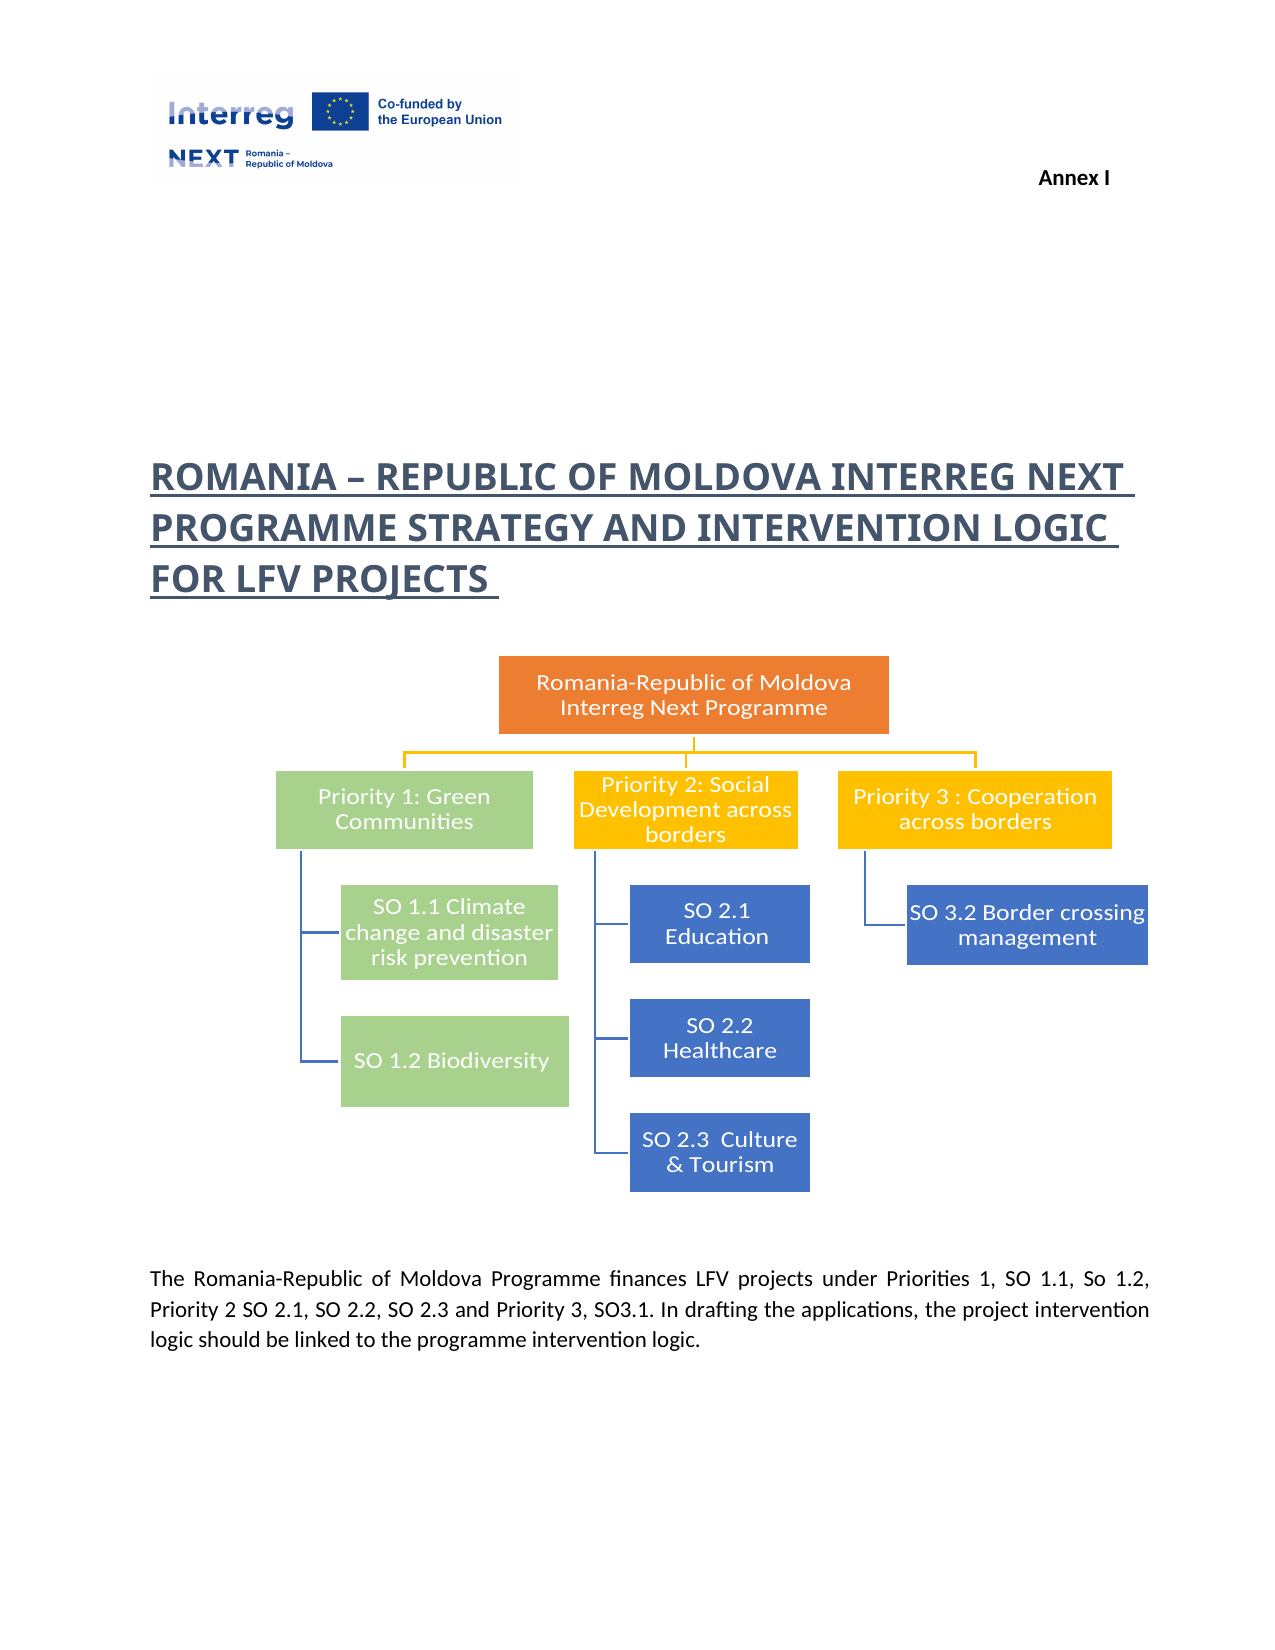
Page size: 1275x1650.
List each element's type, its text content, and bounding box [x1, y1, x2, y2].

text The Romania-Republic of Moldova Programme finances LFV projects under Priorities 1, SO 1.1, So 1.2, Priority 2 SO 2.1, SO 2.2, SO 2.3 and Priority 3, SO3.1. In drafting the applications, the project intervention logic should be linked to the programme intervention logic. [150, 1264, 1152, 1353]
subtitle ROMANIA – REPUBLIC OF MOLDOVA INTERREG NEXT PROGRAMME STRATEGY AND INTERVENTION LOGIC FOR LFV PROJECTS [150, 451, 1152, 604]
picture [150, 73, 521, 186]
